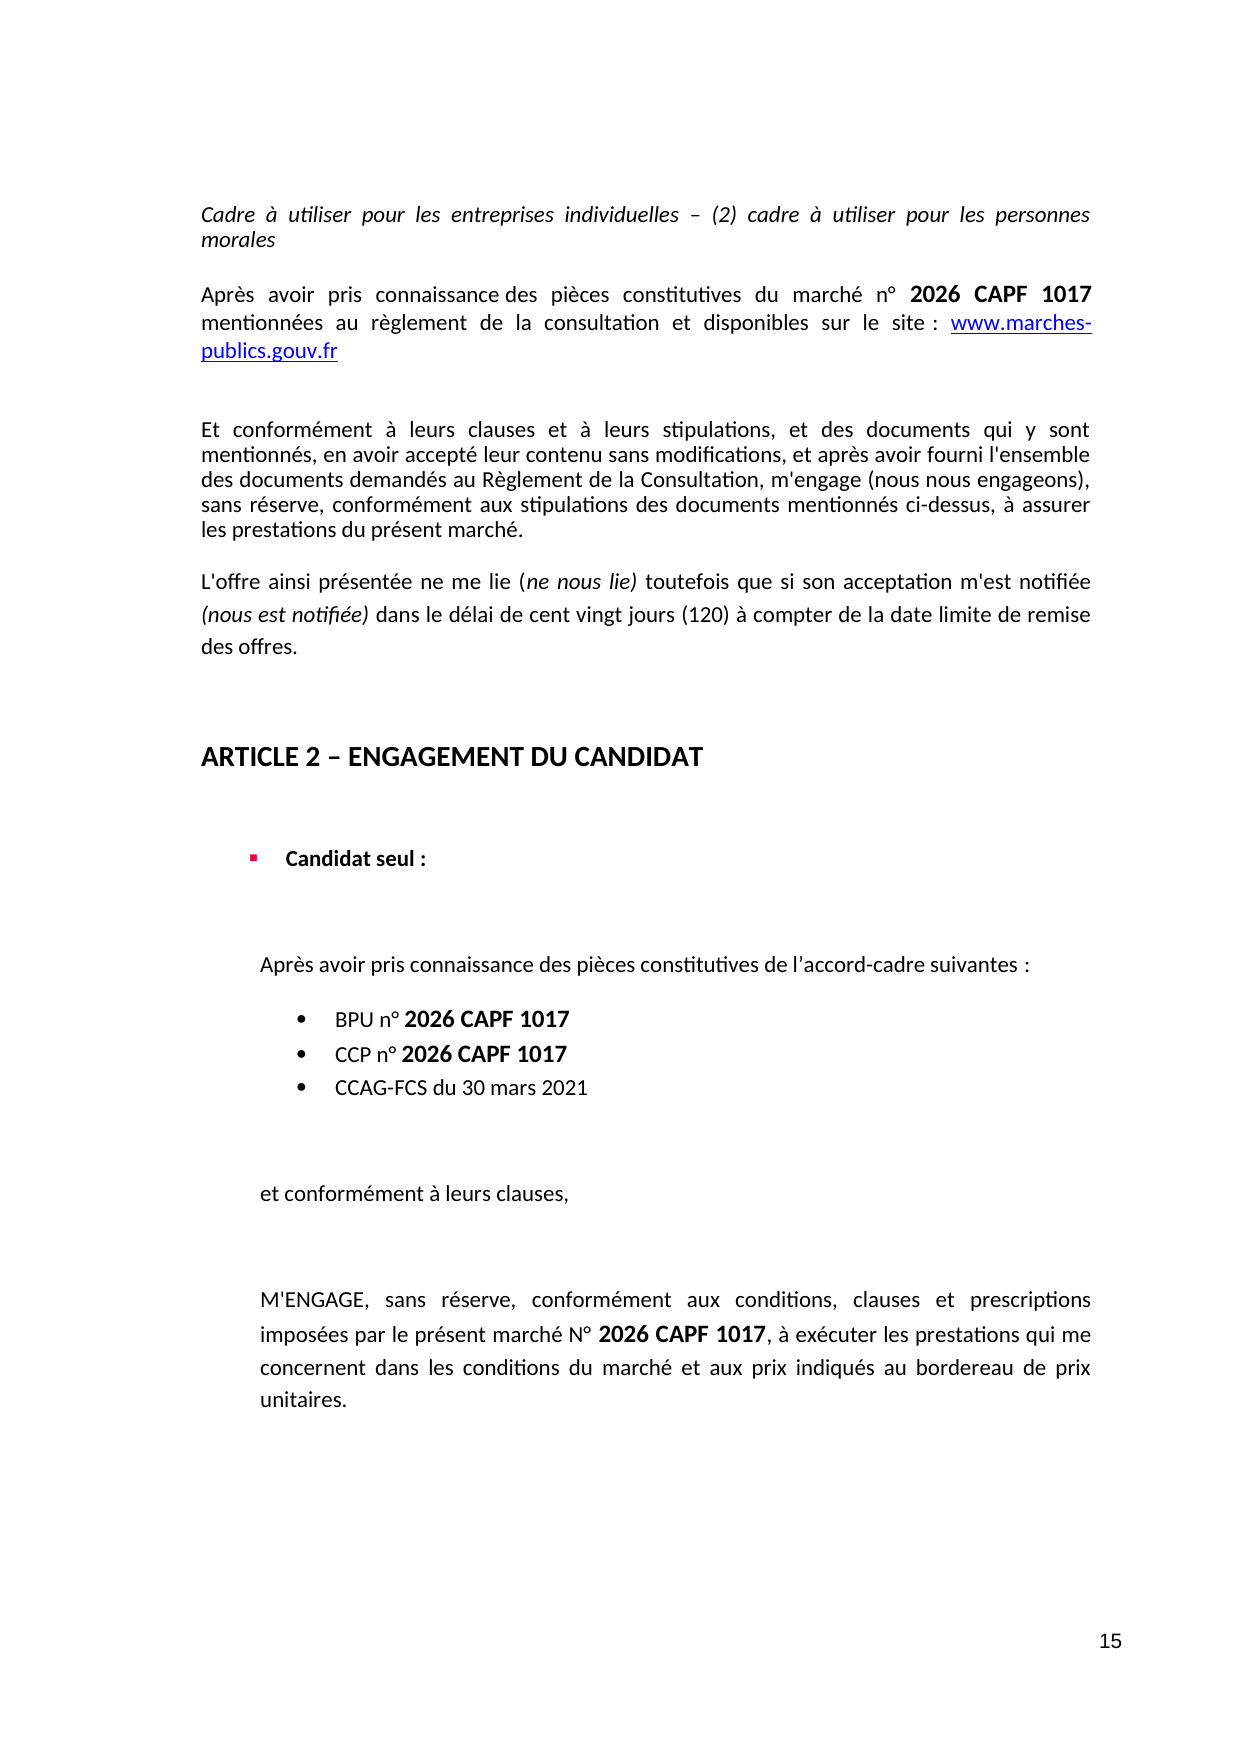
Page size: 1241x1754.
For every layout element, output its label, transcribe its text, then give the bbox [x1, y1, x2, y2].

text Après avoir pris connaissance des pièces constitutives du marché n° 2026 CAPF 1017 mentionnées au règlement de la consultation et disponibles sur le site : www.marches-publics.gouv.fr [201, 278, 1092, 364]
text Après avoir pris connaissance des pièces constitutives de l’accord-cadre suivantes : [260, 950, 1092, 978]
text Et conformément à leurs clauses et à leurs stipulations, et des documents qui y sont mentionnés, en avoir accepté leur contenu sans modifications, et après avoir fourni l'ensemble des documents demandés au Règlement de la Consultation, m'engage (nous nous engageons), sans réserve, conformément aux stipulations des documents mentionnés ci-dessus, à assurer les prestations du présent marché. [201, 417, 1092, 542]
text et conformément à leurs clauses, [260, 1179, 1092, 1207]
subtitle ARTICLE 2 – ENGAGEMENT DU CANDIDAT [201, 738, 1122, 773]
list BPU n° 2026 CAPF 1017 [297, 1003, 1092, 1034]
text Candidat seul : [248, 844, 1122, 872]
text Cadre à utiliser pour les entreprises individuelles – (2) cadre à utiliser pour les personnes morales [201, 203, 1092, 253]
text M'ENGAGE, sans réserve, conformément aux conditions, clauses et prescriptions imposées par le présent marché N° 2026 CAPF 1017, à exécuter les prestations qui me concernent dans les conditions du marché et aux prix indiqués au bordereau de prix unitaires. [260, 1286, 1092, 1413]
list CCAG-FCS du 30 mars 2021 [297, 1073, 1092, 1101]
list CCP n° 2026 CAPF 1017 [297, 1038, 1092, 1069]
text L'offre ainsi présentée ne me lie (ne nous lie) toutefois que si son acceptation m'est notifiée (nous est notifiée) dans le délai de cent vingt jours (120) à compter de la date limite de remise des offres. [201, 567, 1092, 660]
